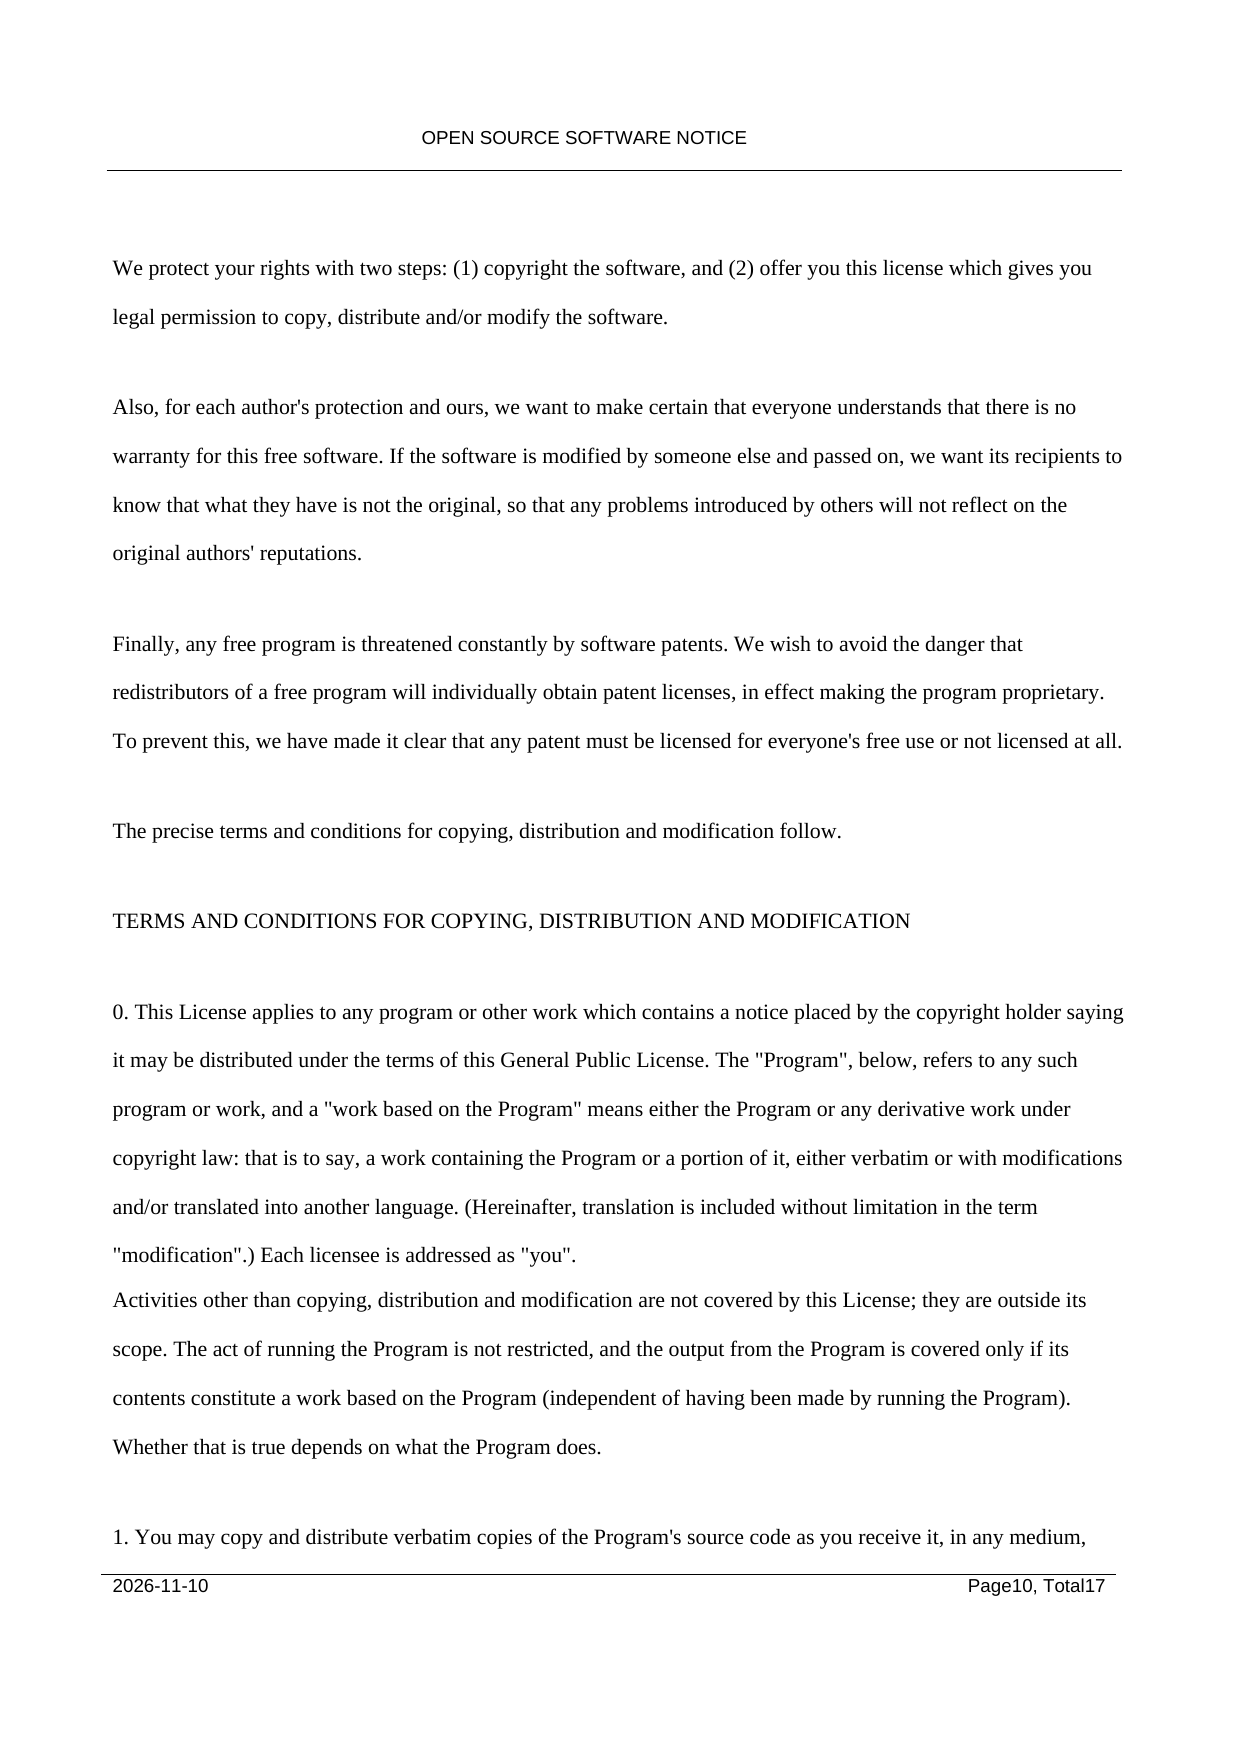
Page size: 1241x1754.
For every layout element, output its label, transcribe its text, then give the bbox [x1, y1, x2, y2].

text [112, 1520, 1128, 1553]
text Finally, any free program is threatened constantly by software patents. We wish to avoid the danger that redistributors of a free program will individually obtain patent licenses, in effect making the program proprietary. To prevent this, we have made it clear that any patent must be licensed for everyone's free use or not licensed at all. [112, 627, 1128, 757]
text We protect your rights with two steps: (1) copyright the software, and (2) offer you this license which gives you legal permission to copy, distribute and/or modify the software. [112, 251, 1128, 333]
text 0. This License applies to any program or other work which contains a notice placed by the copyright holder saying it may be distributed under the terms of this General Public License. The "Program", below, refers to any such program or work, and a "work based on the Program" means either the Program or any derivative work under copyright law: that is to say, a work containing the Program or a portion of it, either verbatim or with modifications and/or translated into another language. (Hereinafter, translation is included without limitation in the term "modification".) Each licensee is addressed as "you". [112, 995, 1128, 1271]
text The precise terms and conditions for copying, distribution and modification follow. [112, 814, 1128, 847]
text Also, for each author's protection and ours, we want to make certain that everyone understands that there is no warranty for this free software. If the software is modified by someone else and passed on, we want its recipients to know that what they have is not the original, so that any problems introduced by others will not reflect on the original authors' reputations. [112, 390, 1128, 569]
text TERMS AND CONDITIONS FOR COPYING, DISTRIBUTION AND MODIFICATION [112, 905, 1128, 937]
text Activities other than copying, distribution and modification are not covered by this License; they are outside its scope. The act of running the Program is not restricted, and the output from the Program is covered only if its contents constitute a work based on the Program (independent of having been made by running the Program). Whether that is true depends on what the Program does. [112, 1284, 1128, 1463]
